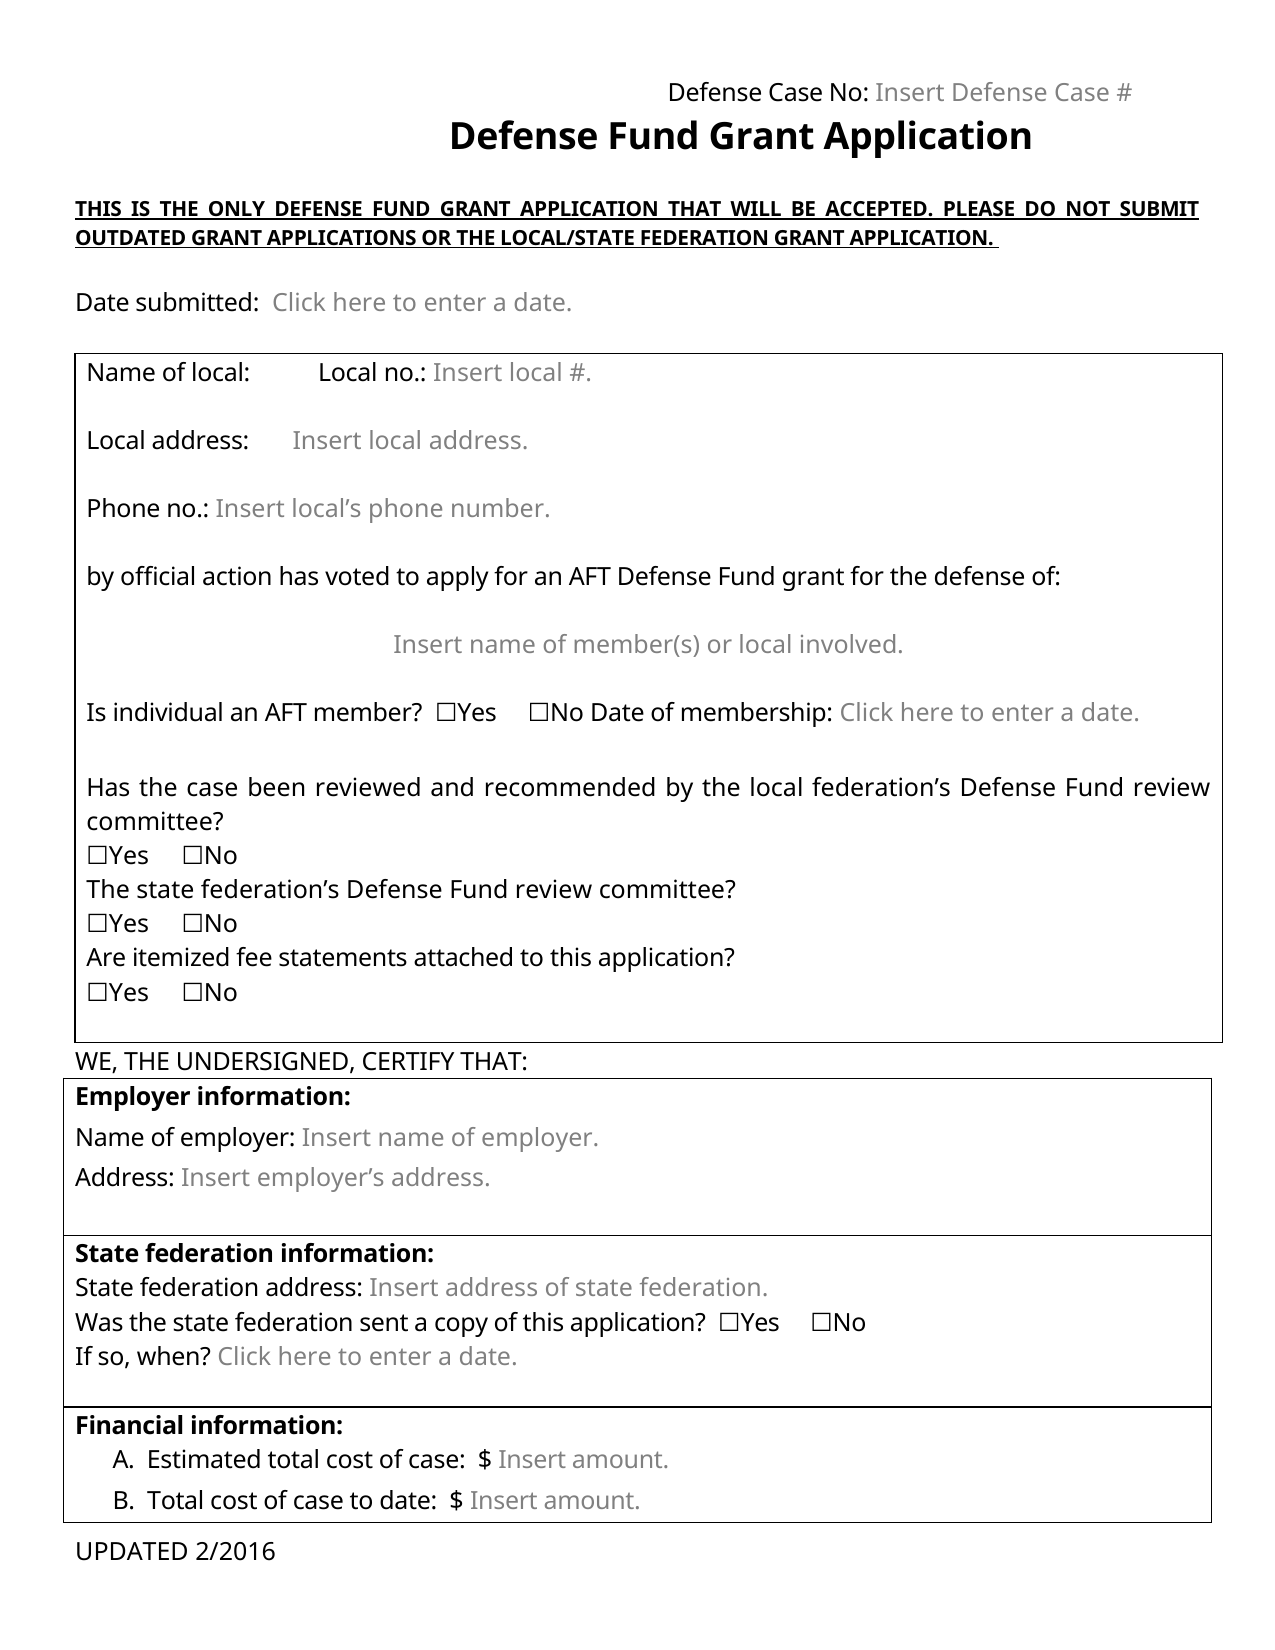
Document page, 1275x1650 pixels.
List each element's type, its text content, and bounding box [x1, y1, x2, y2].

text Defense Fund Grant Application [66, 109, 1209, 160]
table_cell State federation information: State federation address: Was the state federation sent a copy of this application? Yes No If so, when? [64, 1236, 1211, 1406]
text THIS IS THE ONLY DEFENSE FUND GRANT APPLICATION THAT WILL BE ACCEPTED. PLEASE DO NOT SUBMIT OUTDATED GRANT APPLICATIONS OR THE LOCAL/STATE FEDERATION GRANT APPLICATION. [75, 194, 1200, 251]
text WE, THE UNDERSIGNED, CERTIFY THAT: [75, 1043, 1200, 1077]
table_header Employer information: Name of employer: Address: [64, 1079, 1211, 1235]
table_header Name of local: Local no.: Local address: Phone no.: by official action has voted to apply for an AFT Defense Fund grant for the defense of: Is individual an AFT member? Yes No Date of membership: Has the case been reviewed and recommended by the local federation’s Defense Fund review committee? Yes No The state federation’s Defense Fund review committee? Yes No Are itemized fee statements attached to this application? Yes No [76, 354, 1222, 1042]
text Defense Case No: [75, 75, 1200, 109]
text Date submitted: [75, 285, 1200, 319]
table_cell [64, 1408, 1211, 1522]
